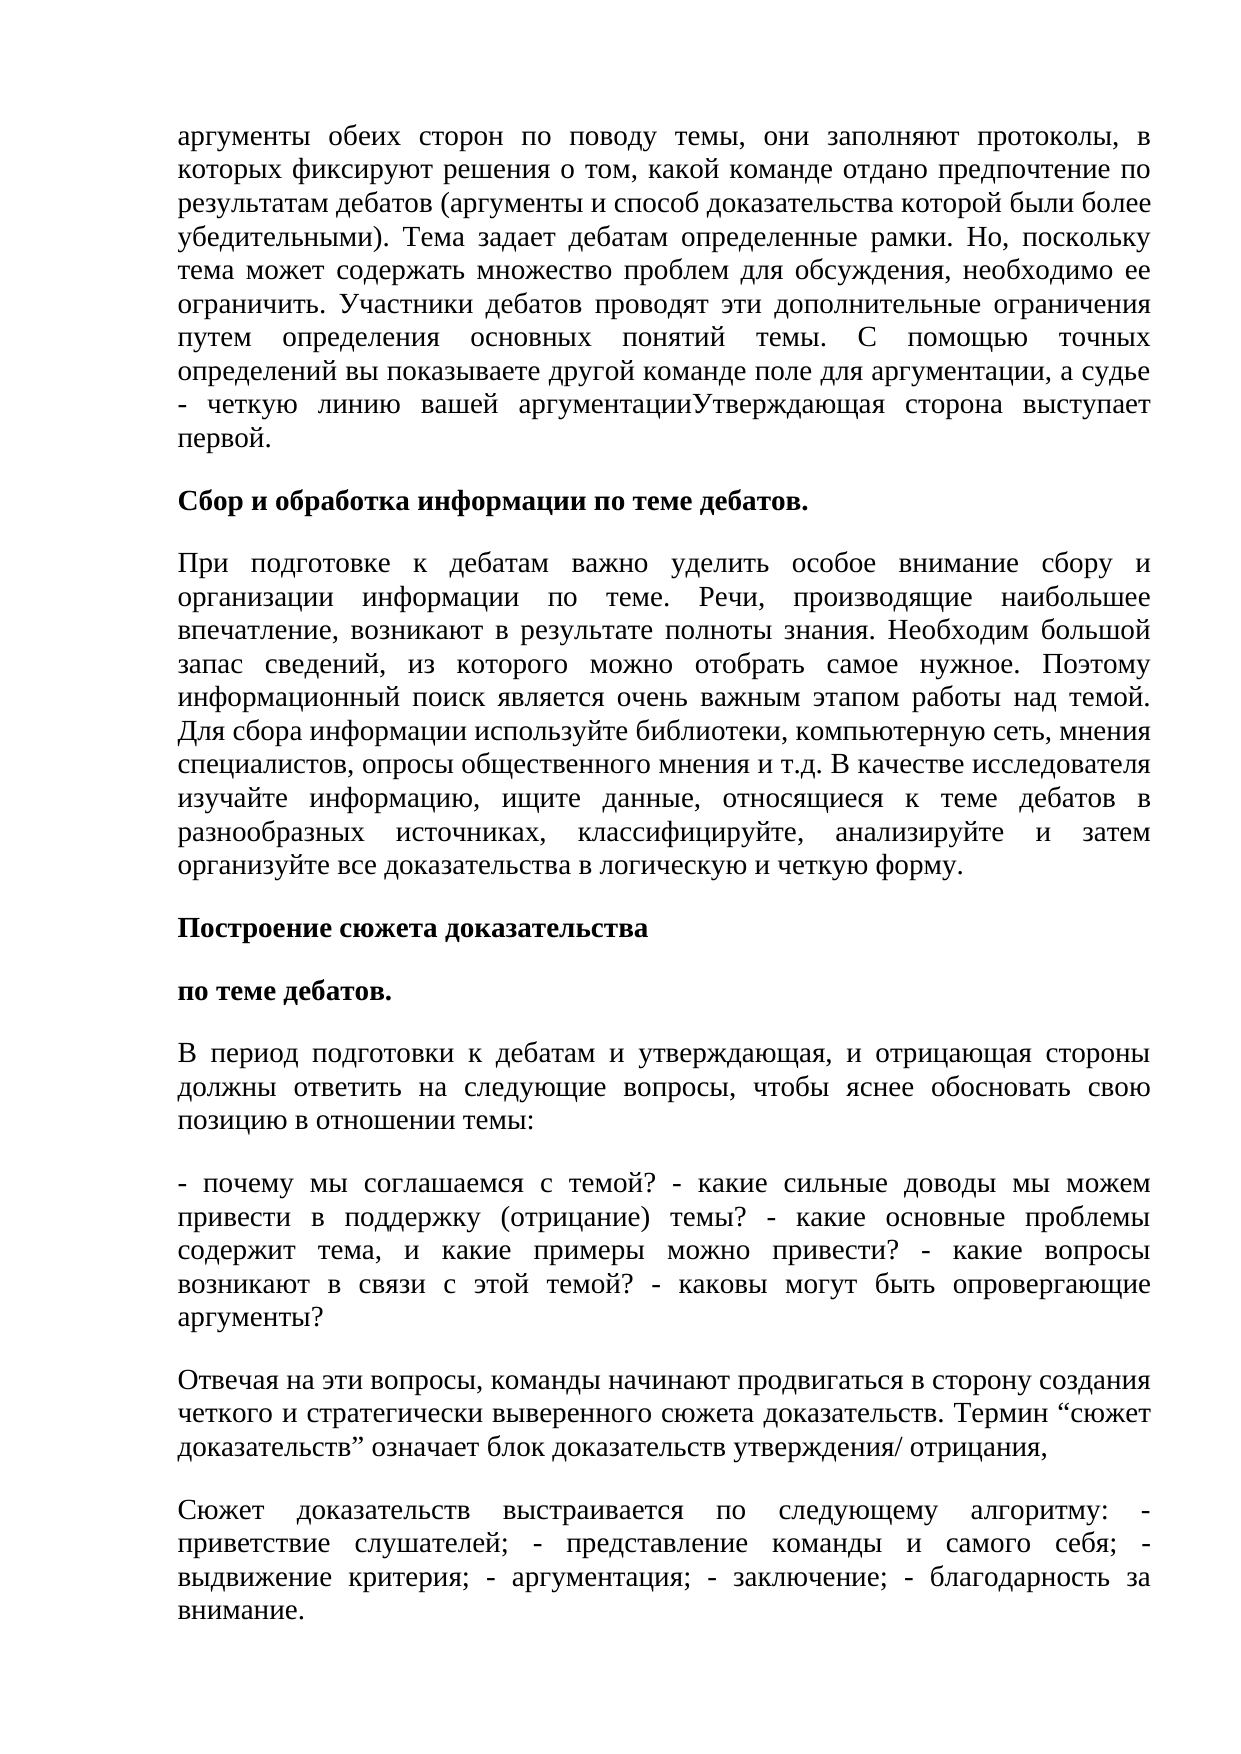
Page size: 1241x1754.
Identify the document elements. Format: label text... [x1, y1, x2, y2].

text Сбор и обработка информации по теме дебатов. [177, 483, 1152, 516]
text В период подготовки к дебатам и утверждающая, и отрицающая стороны должны ответить на следующие вопросы, чтобы яснее обосновать свою позицию в отношении темы: [177, 1035, 1152, 1136]
text Построение сюжета доказательства [177, 910, 1152, 943]
text по теме дебатов. [177, 973, 1152, 1006]
text При подготовке к дебатам важно уделить особое внимание сбору и организации информации по теме. Речи, производящие наибольшее впечатление, возникают в результате полноты знания. Необходим большой запас сведений, из которого можно отобрать самое нужное. Поэтому информационный поиск является очень важным этапом работы над темой. Для сбора информации используйте библиотеки, компьютерную сеть, мнения специалистов, опросы общественного мнения и т.д. В качестве исследователя изучайте информацию, ищите данные, относящиеся к теме дебатов в разнообразных источниках, классифицируйте, анализируйте и затем организуйте все доказательства в логическую и четкую форму. [177, 545, 1152, 881]
text - почему мы соглашаемся с темой? - какие сильные доводы мы можем привести в поддержку (отрицание) темы? - какие основные проблемы содержит тема, и какие примеры можно привести? - какие вопросы возникают в связи с этой темой? - каковы могут быть опровергающие аргументы? [177, 1165, 1152, 1333]
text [177, 118, 1152, 453]
text Сюжет доказательств выстраивается по следующему алгоритму: - приветствие слушателей; - представление команды и самого себя; - выдвижение критерия; - аргументация; - заключение; - благодарность за внимание. [177, 1492, 1152, 1626]
text Отвечая на эти вопросы, команды начинают продвигаться в сторону создания четкого и стратегически выверенного сюжета доказательств. Термин “сюжет доказательств” означает блок доказательств утверждения/ отрицания, [177, 1362, 1152, 1463]
